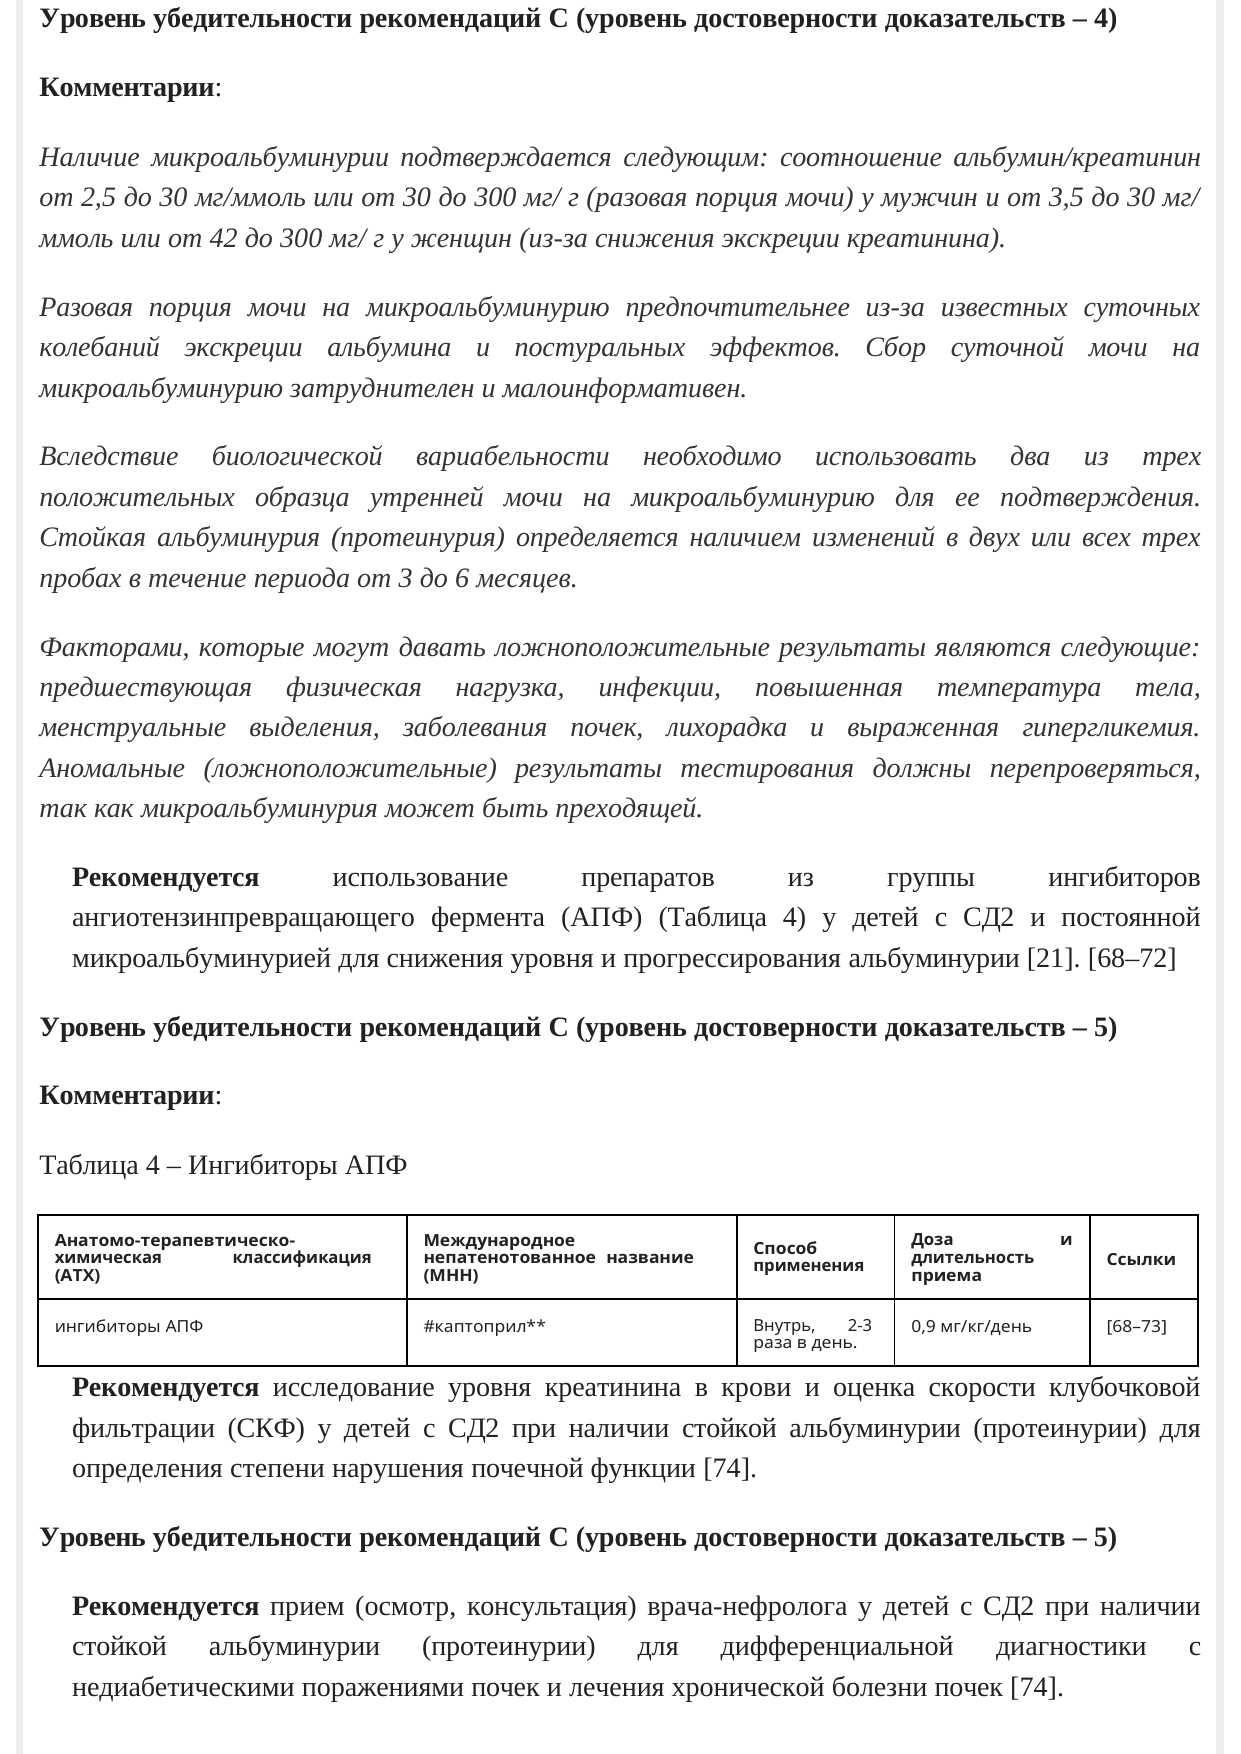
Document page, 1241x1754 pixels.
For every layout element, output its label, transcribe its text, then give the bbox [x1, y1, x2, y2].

subtitle Уровень убедительности рекомендаций С (уровень достоверности доказательств – 5) Комментарии: [39, 1010, 1201, 1111]
table_cell 0,9 мг/кг/день [895, 1300, 1089, 1365]
table_cell ингибиторы АПФ [39, 1300, 406, 1365]
text Наличие микроальбуминурии подтверждается следующим: соотношение альбумин/креатинин от 2,5 до 30 мг/ммоль или от 30 до 300 мг/ г (разовая порция мочи) у мужчин и от 3,5 до 30 мг/ ммоль или от 42 до 300 мг/ г у женщин (из-за снижения экскреции креатинина). [39, 140, 1201, 253]
text Разовая порция мочи на микроальбуминурию предпочтительнее из-за известных суточных колебаний экскреции альбумина и постуральных эффектов. Сбор суточной мочи на микроальбуминурию затруднителен и малоинформативен. [39, 290, 1200, 403]
text Рекомендуется прием (осмотр, консультация) врача-нефролога у детей с СД2 при наличии стойкой альбуминурии (протеинурии) для дифференциальной диагностики с недиабетическими поражениями почек и лечения хронической болезни почек [74]. [72, 1589, 1201, 1702]
text Рекомендуется исследование уровня креатинина в крови и оценка скорости клубочковой фильтрации (СКФ) у детей с СД2 при наличии стойкой альбуминурии (протеинурии) для определения степени нарушения почечной функции [74]. [72, 1370, 1201, 1484]
table_cell Внутрь, 2-3 раза в день. [738, 1300, 894, 1365]
text Факторами, которые могут давать ложноположительные результаты являются следующие: предшествующая физическая нагрузка, инфекции, повышенная температура тела, менструальные выделения, заболевания почек, лихорадка и выраженная гипергликемия. Аномальные (ложноположительные) результаты тестирования должны перепроверяться, так как микроальбуминурия может быть преходящей. [39, 629, 1201, 824]
table_cell #каптоприл** [408, 1300, 736, 1365]
text Вследствие биологической вариабельности необходимо использовать два из трех положительных образца утренней мочи на микроальбуминурию для ее подтверждения. Стойкая альбуминурия (протеинурия) определяется наличием изменений в двух или всех трех пробах в течение периода от 3 до 6 месяцев. [39, 439, 1201, 593]
table_header Доза и длительность приема [895, 1216, 1089, 1298]
table_header Анатомо-терапевтическо- химическая классификация (АТХ) [39, 1216, 406, 1298]
table_header Способ применения [738, 1216, 894, 1298]
subtitle Уровень убедительности рекомендаций С (уровень достоверности доказательств – 4) Комментарии: [39, 1, 1201, 102]
subtitle Уровень убедительности рекомендаций C (уровень достоверности доказательств – 5) [39, 1520, 1236, 1552]
table_cell [68–73] [1091, 1300, 1197, 1365]
text Таблица 4 – Ингибиторы АПФ [39, 1148, 1236, 1181]
text Рекомендуется использование препаратов из группы ингибиторов ангиотензинпревращающего фермента (АПФ) (Таблица 4) у детей с СД2 и постоянной микроальбуминурией для снижения уровня и прогрессирования альбуминурии [21]. [68–72] [72, 860, 1201, 973]
table_header Международное непатенотованное название (МНН) [408, 1216, 736, 1298]
table_header Ссылки [1091, 1216, 1197, 1298]
